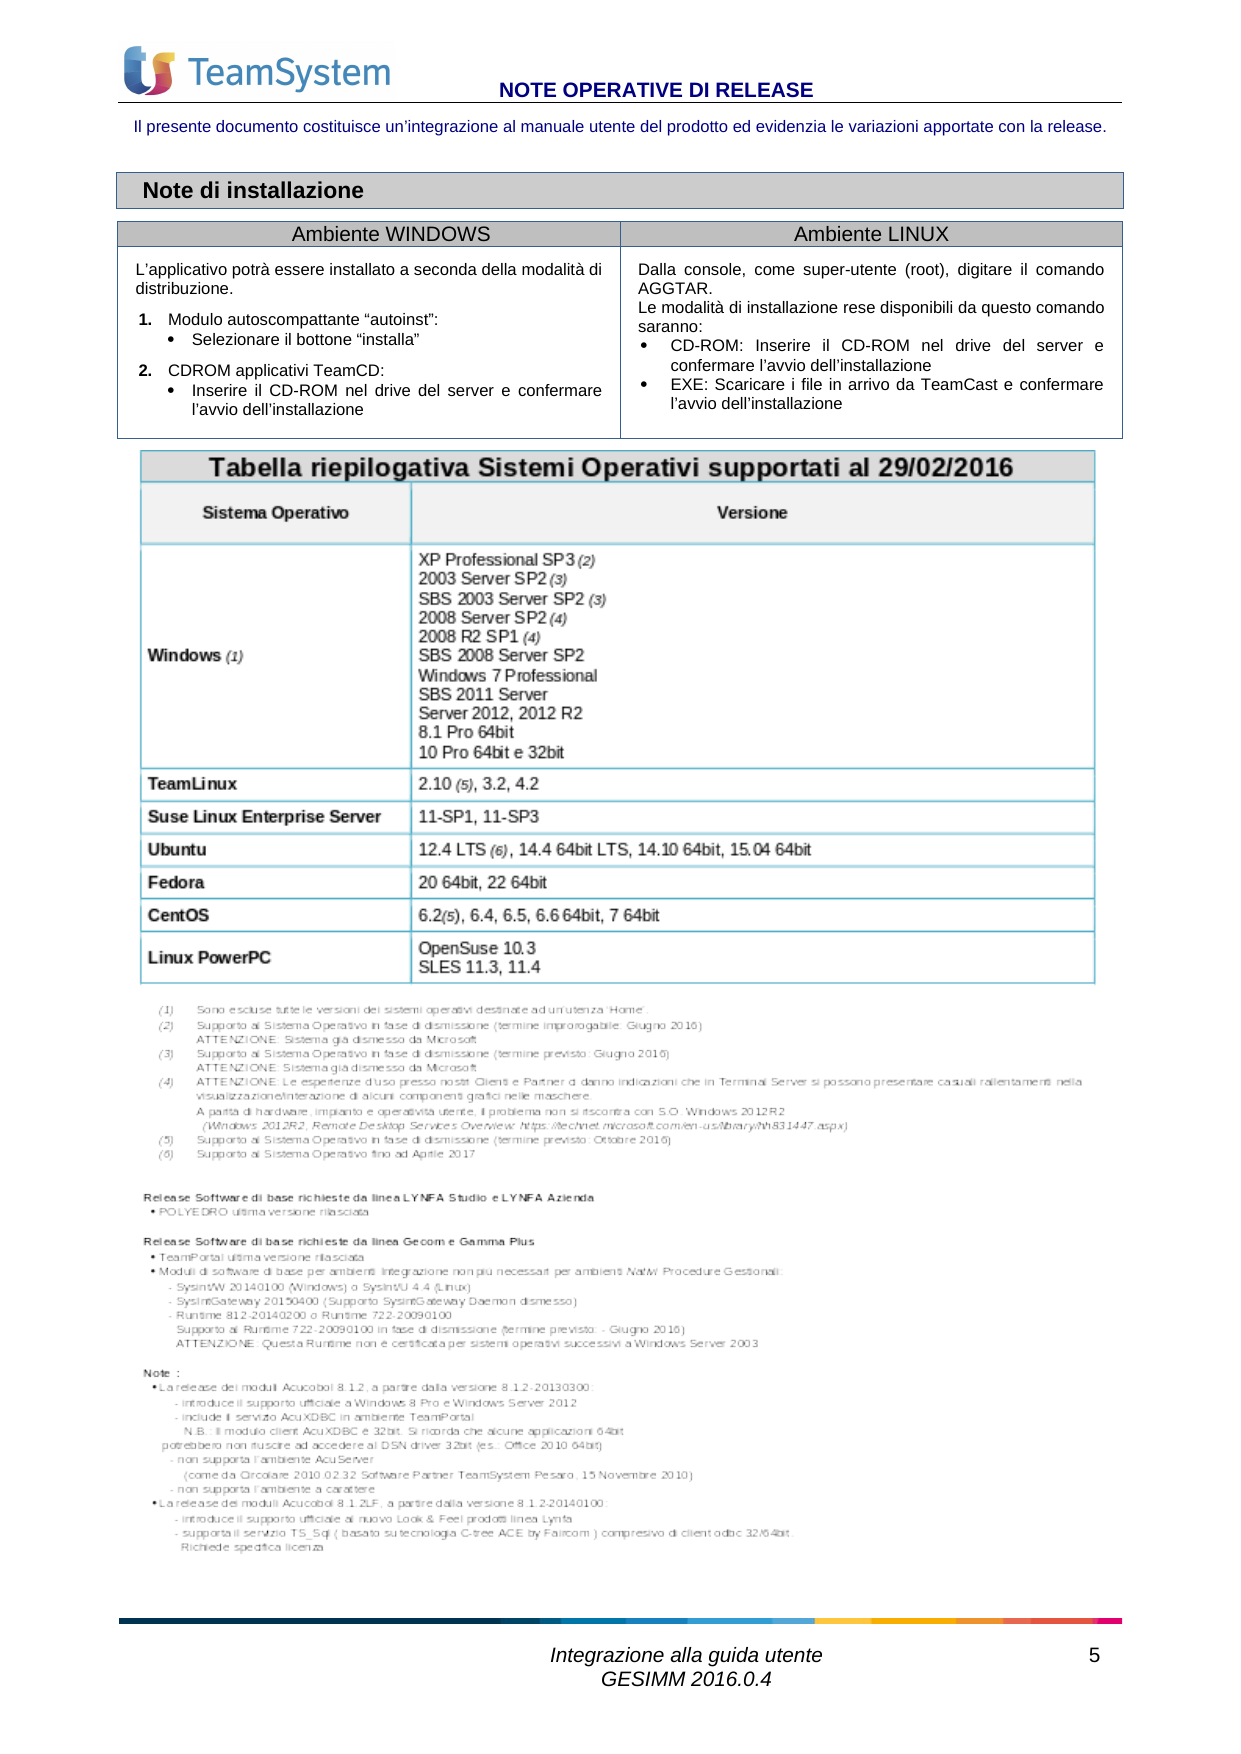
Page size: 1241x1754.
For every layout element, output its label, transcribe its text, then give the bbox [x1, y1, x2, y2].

table_header Note di installazione [117, 173, 1123, 208]
table_cell Dalla console, come super-utente (root), digitare il comando AGGTAR. Le modalità di installazione rese disponibili da questo comando saranno: CD-ROM: Inserire il CD-ROM nel drive del server e confermare l’avvio dell’installazione EXE: Scaricare i file in arrivo da TeamCast e confermare l’avvio dell’installazione [621, 247, 1122, 438]
table_header Ambiente WINDOWS [118, 222, 620, 246]
picture [118, 41, 396, 102]
table_header Ambiente LINUX [621, 222, 1122, 246]
table_cell L’applicativo potrà essere installato a seconda della modalità di distribuzione. Modulo autoscompattante “autoinst”: Selezionare il bottone “installa” CDROM applicativi TeamCD: Inserire il CD-ROM nel drive del server e confermare l’avvio dell’installazione [118, 247, 620, 438]
